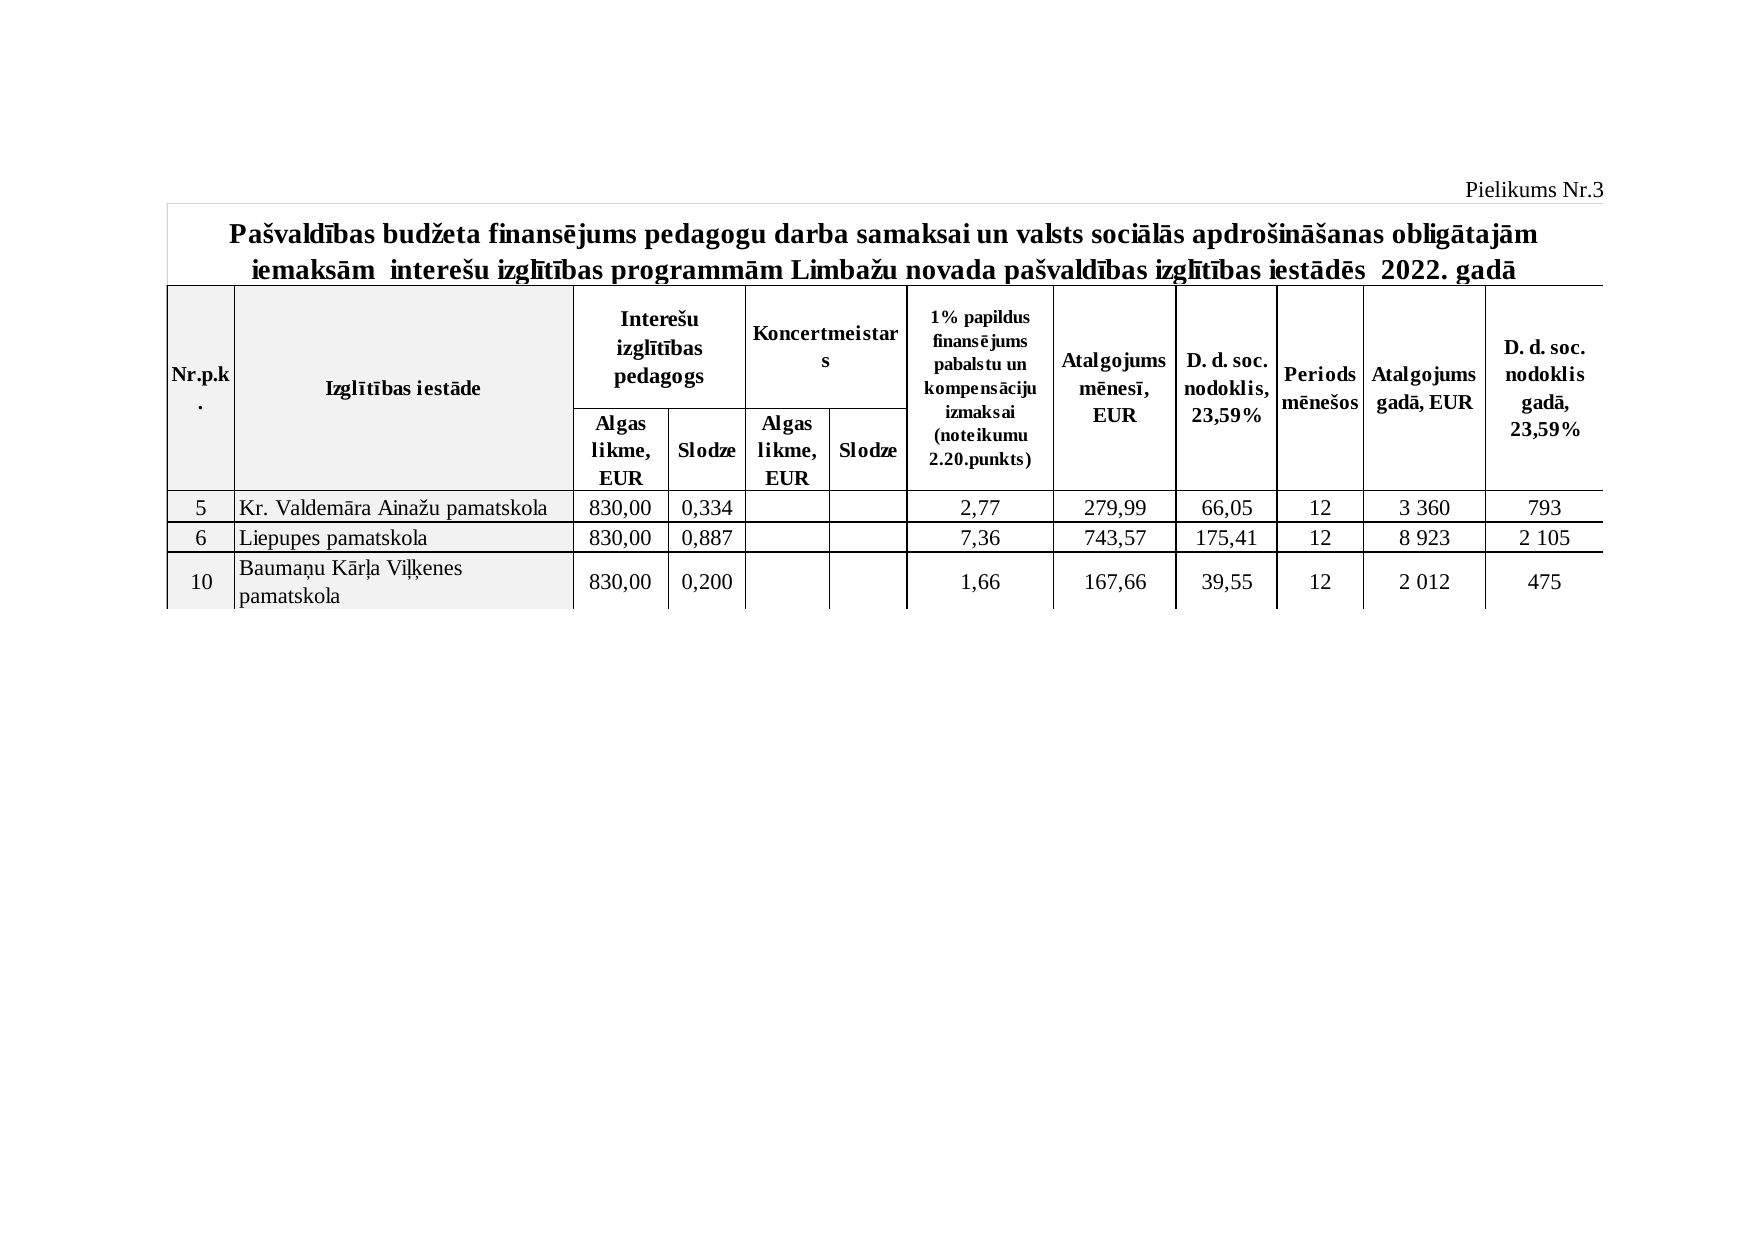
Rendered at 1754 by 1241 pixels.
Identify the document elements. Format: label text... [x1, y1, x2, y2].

text Pielikums Nr.3 [150, 176, 1604, 203]
